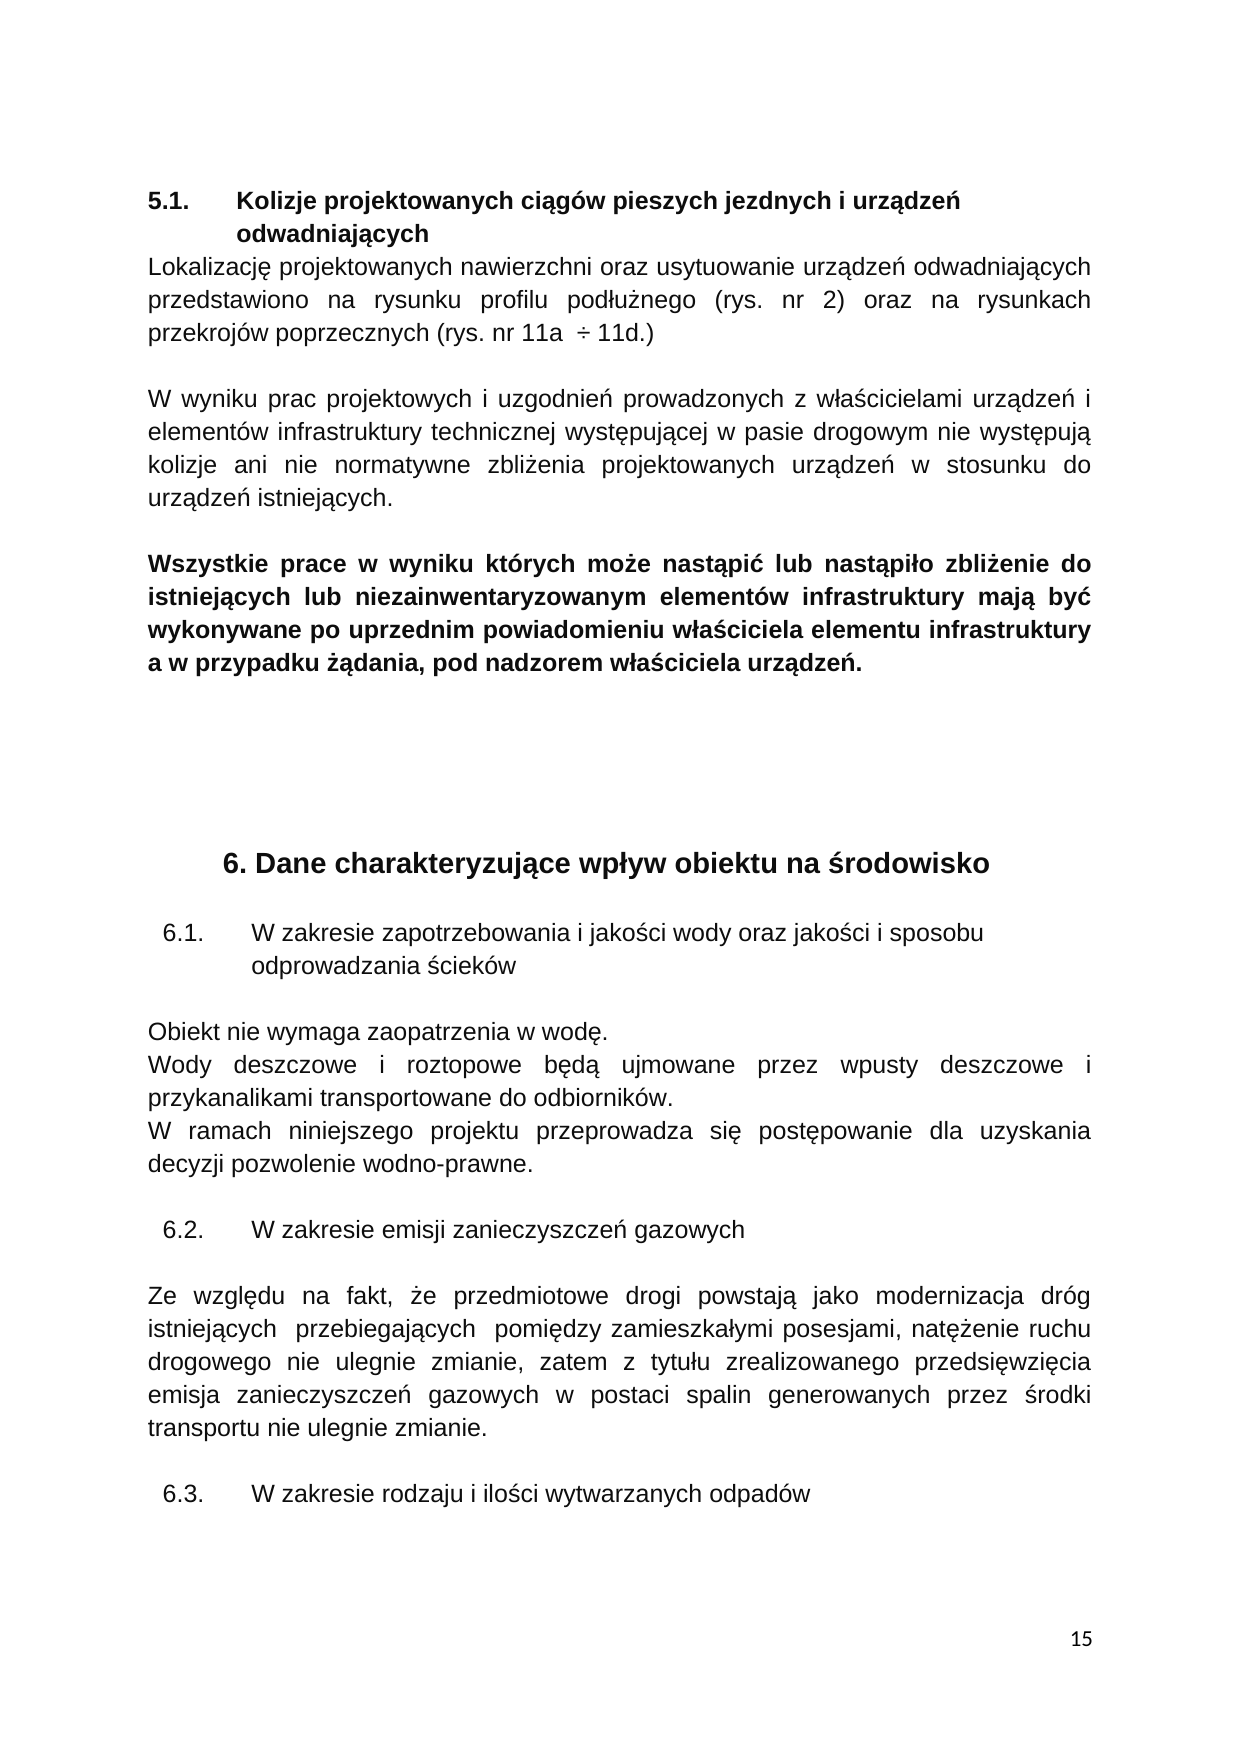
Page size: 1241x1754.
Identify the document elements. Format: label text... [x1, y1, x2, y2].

text Wody deszczowe i roztopowe będą ujmowane przez wpusty deszczowe i przykanalikami transportowane do odbiorników. [148, 1050, 1093, 1112]
text Lokalizację projektowanych nawierzchni oraz usytuowanie urządzeń odwadniających przedstawiono na rysunku profilu podłużnego (rys. nr 2) oraz na rysunkach przekrojów poprzecznych (rys. nr 11a ÷ 11d.) [148, 252, 1093, 347]
text 6. Dane charakteryzujące wpływ obiektu na środowisko [223, 847, 1093, 880]
list W zakresie emisji zanieczyszczeń gazowych [162, 1215, 1093, 1244]
text W wyniku prac projektowych i uzgodnień prowadzonych z właścicielami urządzeń i elementów infrastruktury technicznej występującej w pasie drogowym nie występują kolizje ani nie normatywne zbliżenia projektowanych urządzeń w stosunku do urządzeń istniejących. [148, 384, 1093, 512]
list Wszystkie prace w wyniku których może nastąpić lub nastąpiło zbliżenie do istniejących lub niezainwentaryzowanym elementów infrastruktury mają być wykonywane po uprzednim powiadomieniu właściciela elementu infrastruktury a w przypadku żądania, pod nadzorem właściciela urządzeń. [148, 549, 1093, 677]
list Kolizje projektowanych ciągów pieszych jezdnych i urządzeń odwadniających [148, 186, 1093, 248]
list W zakresie rodzaju i ilości wytwarzanych odpadów [162, 1479, 1093, 1508]
text Ze względu na fakt, że przedmiotowe drogi powstają jako modernizacja dróg istniejących przebiegających pomiędzy zamieszkałymi posesjami, natężenie ruchu drogowego nie ulegnie zmianie, zatem z tytułu zrealizowanego przedsięwzięcia emisja zanieczyszczeń gazowych w postaci spalin generowanych przez środki transportu nie ulegnie zmianie. [148, 1281, 1093, 1442]
text W ramach niniejszego projektu przeprowadza się postępowanie dla uzyskania decyzji pozwolenie wodno-prawne. [148, 1116, 1093, 1178]
text Obiekt nie wymaga zaopatrzenia w wodę. [148, 1017, 1093, 1046]
list W zakresie zapotrzebowania i jakości wody oraz jakości i sposobu odprowadzania ścieków [162, 918, 1093, 980]
